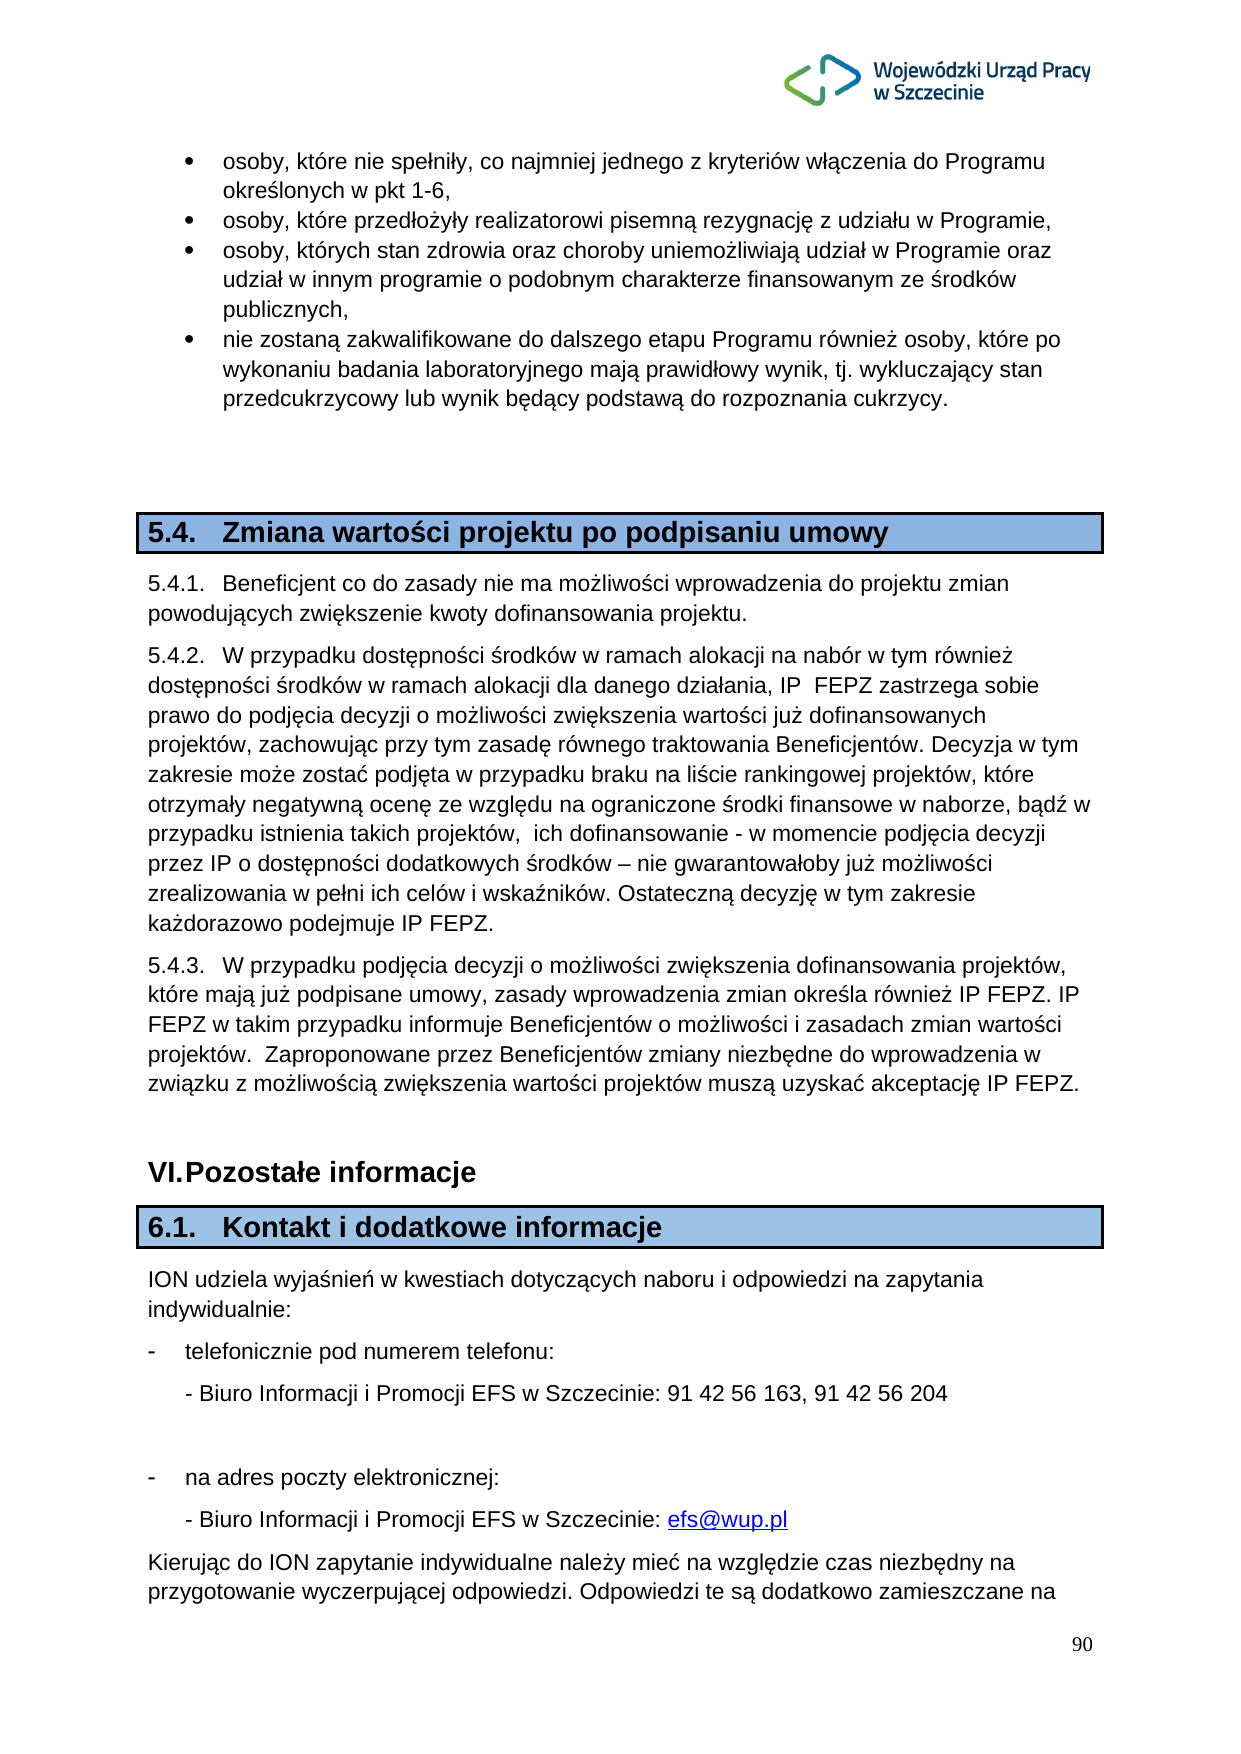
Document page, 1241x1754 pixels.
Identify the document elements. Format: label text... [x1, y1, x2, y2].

list ION udziela wyjaśnień w kwestiach dotyczących naboru i odpowiedzi na zapytania indywidualnie: [148, 1266, 1092, 1322]
text Kontakt i dodatkowe informacje [139, 1208, 1101, 1246]
text - Biuro Informacji i Promocji EFS w Szczecinie: efs@wup.pl [185, 1506, 1092, 1533]
text Pozostałe informacje [148, 1155, 1092, 1188]
list W przypadku dostępności środków w ramach alokacji na nabór w tym również dostępności środków w ramach alokacji dla danego działania, IP FEPZ zastrzega sobie prawo do podjęcia decyzji o możliwości zwiększenia wartości już dofinansowanych projektów, zachowując przy tym zasadę równego traktowania Beneficjentów. Decyzja w tym zakresie może zostać podjęta w przypadku braku na liście rankingowej projektów, które otrzymały negatywną ocenę ze względu na ograniczone środki finansowe w naborze, bądź w przypadku istnienia takich projektów, ich dofinansowanie - w momencie podjęcia decyzji przez IP o dostępności dodatkowych środków – nie gwarantowałoby już możliwości zrealizowania w pełni ich celów i wskaźników. Ostateczną decyzję w tym zakresie każdorazowo podejmuje IP FEPZ. [148, 642, 1092, 936]
picture [784, 54, 1091, 106]
list W przypadku podjęcia decyzji o możliwości zwiększenia dofinansowania projektów, które mają już podpisane umowy, zasady wprowadzenia zmian określa również IP FEPZ. IP FEPZ w takim przypadku informuje Beneficjentów o możliwości i zasadach zmian wartości projektów. Zaproponowane przez Beneficjentów zmiany niezbędne do wprowadzenia w związku z możliwością zwiększenia wartości projektów muszą uzyskać akceptację IP FEPZ. [148, 952, 1092, 1097]
list Beneficjent co do zasady nie ma możliwości wprowadzenia do projektu zmian powodujących zwiększenie kwoty dofinansowania projektu. [148, 570, 1092, 626]
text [148, 1549, 1092, 1605]
list na adres poczty elektronicznej: [148, 1464, 1092, 1491]
list telefonicznie pod numerem telefonu: [148, 1338, 1092, 1364]
text Zmiana wartości projektu po podpisaniu umowy [139, 515, 1101, 551]
list osoby, które przedłożyły realizatorowi pisemną rezygnację z udziału w Programie, [185, 207, 1092, 233]
text - Biuro Informacji i Promocji EFS w Szczecinie: 91 42 56 163, 91 42 56 204 [185, 1380, 1092, 1406]
list osoby, które nie spełniły, co najmniej jednego z kryteriów włączenia do Programu określonych w pkt 1-6, [185, 148, 1092, 204]
list nie zostaną zakwalifikowane do dalszego etapu Programu również osoby, które po wykonaniu badania laboratoryjnego mają prawidłowy wynik, tj. wykluczający stan przedcukrzycowy lub wynik będący podstawą do rozpoznania cukrzycy. [185, 326, 1092, 412]
list osoby, których stan zdrowia oraz choroby uniemożliwiają udział w Programie oraz udział w innym programie o podobnym charakterze finansowanym ze środków publicznych, [185, 237, 1092, 322]
